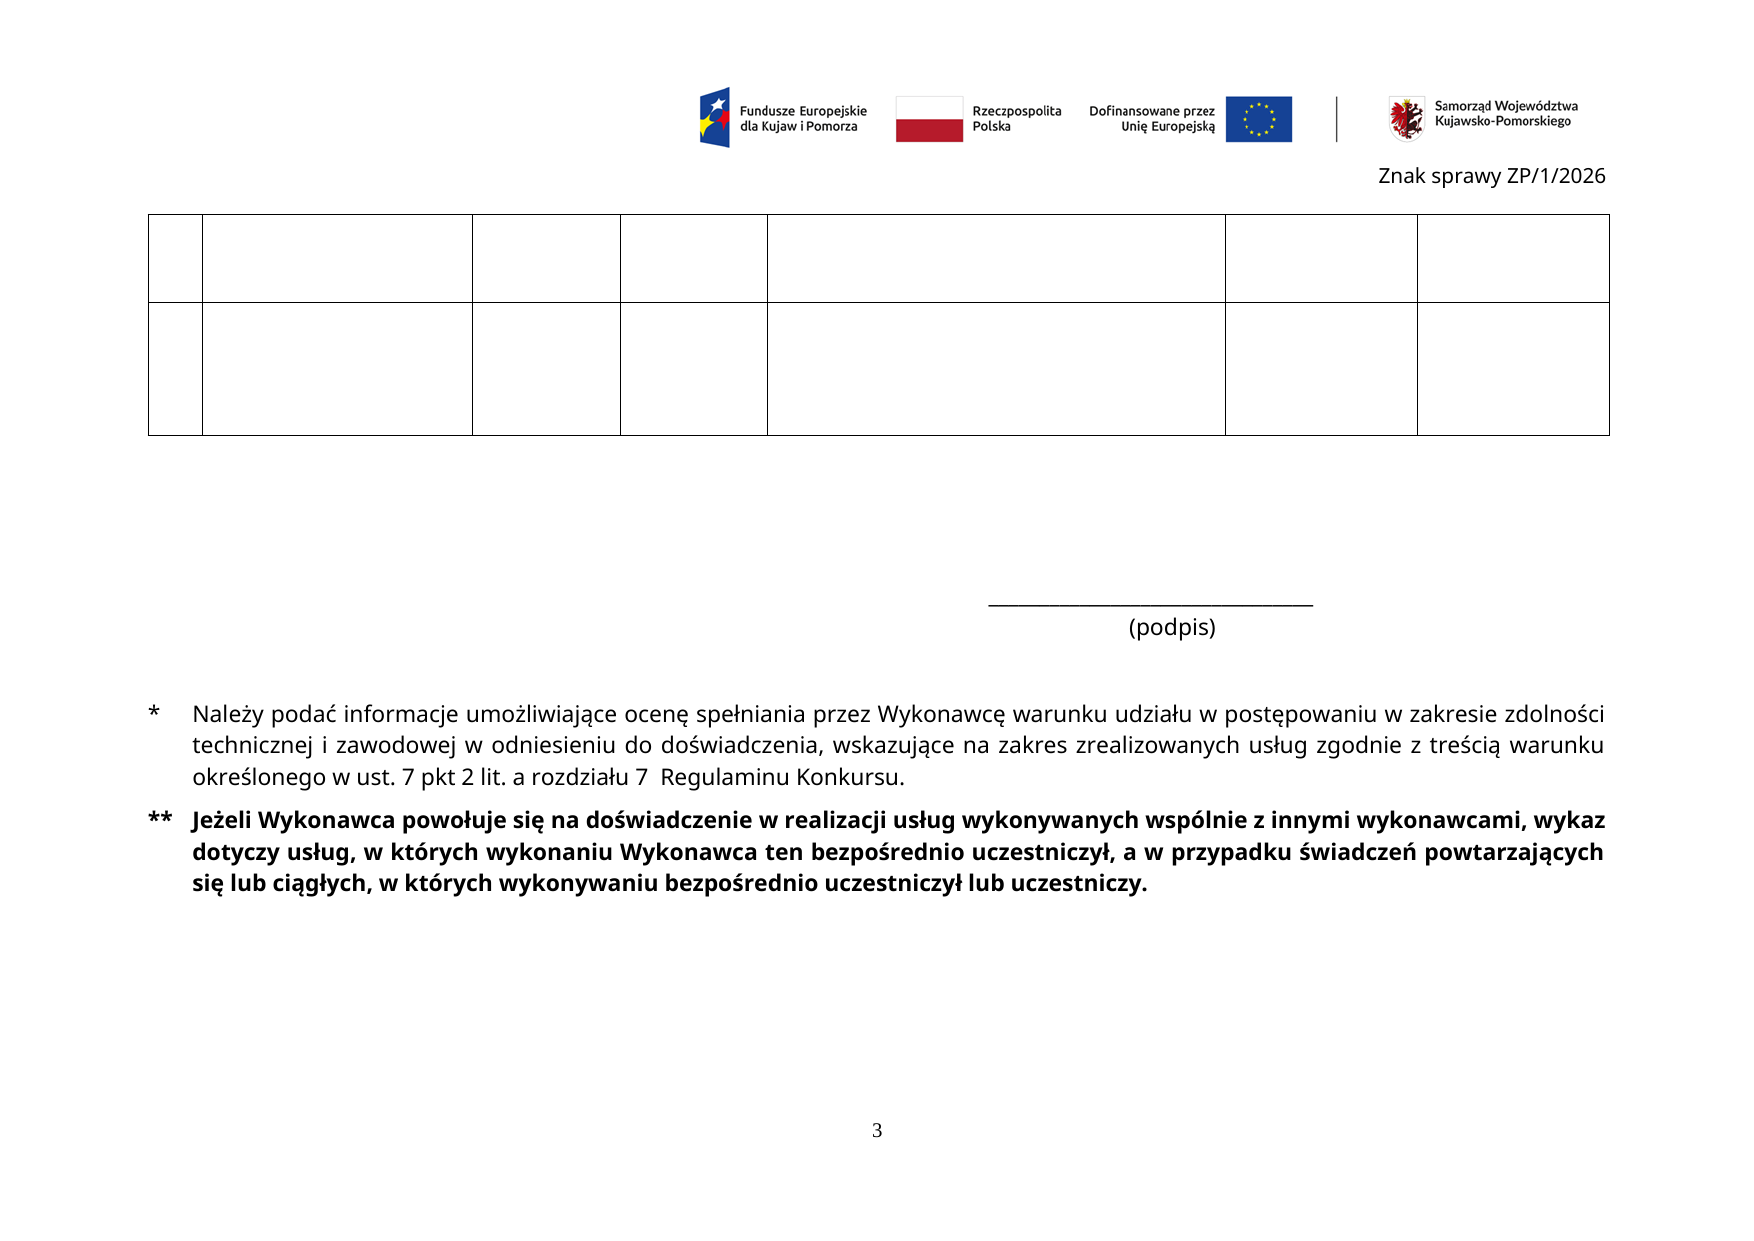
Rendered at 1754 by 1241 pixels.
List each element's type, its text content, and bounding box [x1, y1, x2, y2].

table_cell [621, 303, 767, 434]
table_cell [768, 215, 1225, 302]
table_cell [1226, 303, 1417, 434]
table_cell [1418, 215, 1609, 302]
text ** Jeżeli Wykonawca powołuje się na doświadczenie w realizacji usług wykonywanych wspólnie z innymi wykonawcami, wykaz dotyczy usług, w których wykonaniu Wykonawca ten bezpośrednio uczestniczył, a w przypadku świadczeń powtarzających się lub ciągłych, w których wykonywaniu bezpośrednio uczestniczył lub uczestniczy. [148, 804, 1606, 898]
table_cell [473, 303, 620, 434]
table_cell [768, 303, 1225, 434]
table_cell [203, 215, 472, 302]
table_cell [149, 303, 202, 434]
picture [685, 73, 1607, 162]
text ________________________________ (podpis) [738, 579, 1606, 642]
table_cell [1226, 215, 1417, 302]
text * Należy podać informacje umożliwiające ocenę spełniania przez Wykonawcę warunku udziału w postępowaniu w zakresie zdolności technicznej i zawodowej w odniesieniu do doświadczenia, wskazujące na zakres zrealizowanych usług zgodnie z treścią warunku określonego w ust. 7 pkt 2 lit. a rozdziału 7 Regulaminu Konkursu. [148, 698, 1606, 792]
table_cell [1418, 303, 1609, 434]
table_cell [621, 215, 767, 302]
table_cell [149, 215, 202, 302]
table_cell [203, 303, 472, 434]
table_cell [473, 215, 620, 302]
